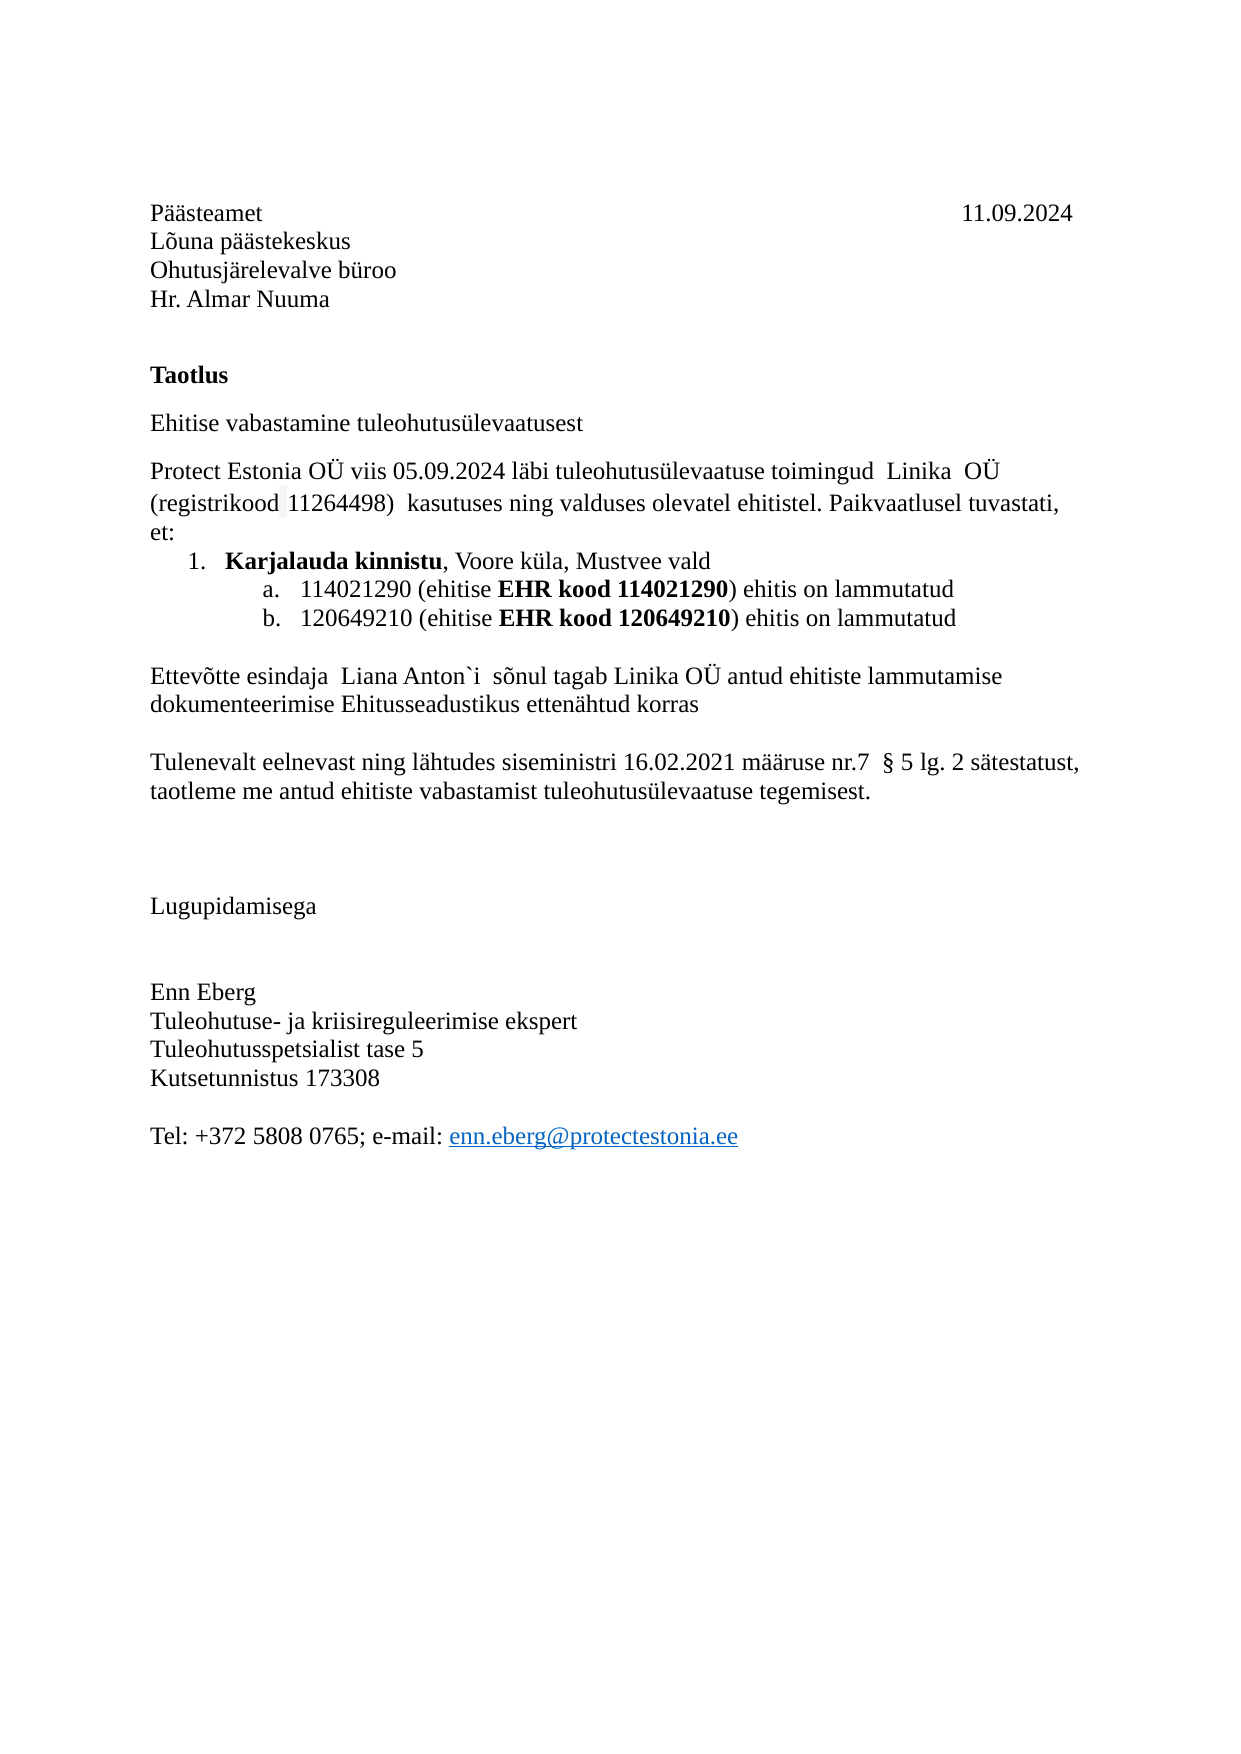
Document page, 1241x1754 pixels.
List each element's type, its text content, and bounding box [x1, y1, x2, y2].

text Taotlus [150, 360, 1090, 389]
text Hr. Almar Nuuma [150, 284, 1090, 313]
text Protect Estonia OÜ viis 05.09.2024 läbi tuleohutusülevaatuse toimingud Linika OÜ (registrikood 11264498) kasutuses ning valduses olevatel ehitistel. Paikvaatlusel tuvastati, et: [150, 456, 1090, 546]
list 114021290 (ehitise EHR kood 114021290) ehitis on lammutatud [262, 574, 1090, 603]
text Tulenevalt eelnevast ning lähtudes siseministri 16.02.2021 määruse nr.7 § 5 lg. 2 sätestatust, taotleme me antud ehitiste vabastamist tuleohutusülevaatuse tegemisest. [150, 747, 1090, 804]
text Tuleohutuse- ja kriisireguleerimise ekspert [150, 1006, 1090, 1034]
text Lõuna päästekeskus [150, 226, 1090, 255]
text Päästeamet 11.09.2024 [150, 198, 1090, 226]
text Ohutusjärelevalve büroo [150, 255, 1090, 284]
text Kutsetunnistus 173308 [150, 1063, 1090, 1092]
text Ettevõtte esindaja Liana Anton`i sõnul tagab Linika OÜ antud ehitiste lammutamise dokumenteerimise Ehitusseadustikus ettenähtud korras [150, 661, 1090, 718]
list 120649210 (ehitise EHR kood 120649210) ehitis on lammutatud [262, 603, 1090, 632]
text Tuleohutusspetsialist tase 5 [150, 1034, 1090, 1063]
text Enn Eberg [150, 977, 1090, 1006]
list Karjalauda kinnistu, Voore küla, Mustvee vald [187, 546, 1090, 574]
text Ehitise vabastamine tuleohutusülevaatusest [150, 408, 1090, 437]
text Tel: +372 5808 0765; e-mail: enn.eberg@protectestonia.ee [150, 1121, 1090, 1149]
text Lugupidamisega [150, 891, 1090, 919]
